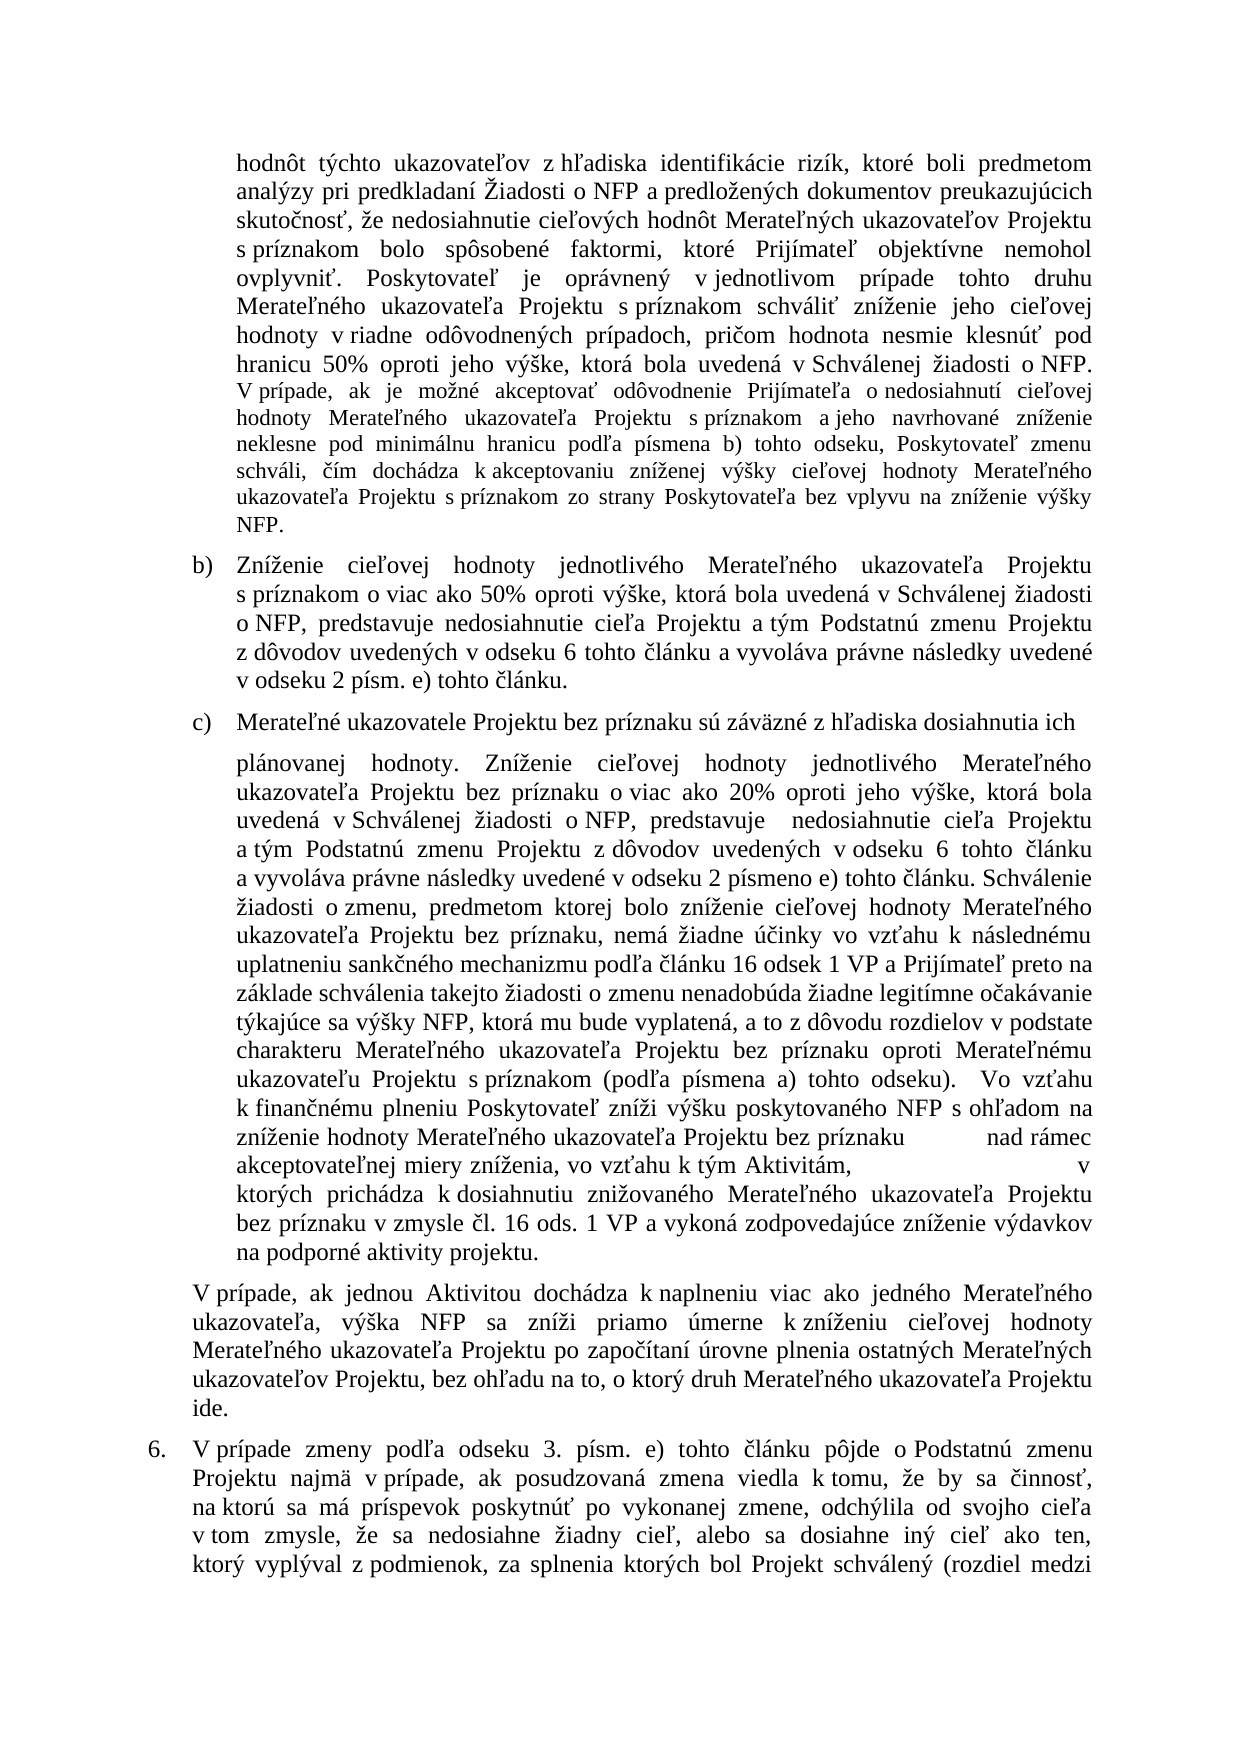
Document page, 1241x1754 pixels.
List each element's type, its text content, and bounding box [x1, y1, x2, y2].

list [192, 148, 1093, 538]
text plánovanej hodnoty. Zníženie cieľovej hodnoty jednotlivého Merateľného ukazovateľa Projektu bez príznaku o viac ako 20% oproti jeho výške, ktorá bola uvedená v Schválenej žiadosti o NFP, predstavuje nedosiahnutie cieľa Projektu a tým Podstatnú zmenu Projektu z dôvodov uvedených v odseku 6 tohto článku a vyvoláva právne následky uvedené v odseku 2 písmeno e) tohto článku. Schválenie žiadosti o zmenu, predmetom ktorej bolo zníženie cieľovej hodnoty Merateľného ukazovateľa Projektu bez príznaku, nemá žiadne účinky vo vzťahu k následnému uplatneniu sankčného mechanizmu podľa článku 16 odsek 1 VP a Prijímateľ preto na základe schválenia takejto žiadosti o zmenu nenadobúda žiadne legitímne očakávanie týkajúce sa výšky NFP, ktorá mu bude vyplatená, a to z dôvodu rozdielov v podstate charakteru Merateľného ukazovateľa Projektu bez príznaku oproti Merateľnému ukazovateľu Projektu s príznakom (podľa písmena a) tohto odseku). Vo vzťahu k finančnému plneniu Poskytovateľ zníži výšku poskytovaného NFP s ohľadom na zníženie hodnoty Merateľného ukazovateľa Projektu bez príznaku nad rámec akceptovateľnej miery zníženia, vo vzťahu k tým Aktivitám, v ktorých prichádza k dosiahnutiu znižovaného Merateľného ukazovateľa Projektu bez príznaku v zmysle čl. 16 ods. 1 VP a vykoná zodpovedajúce zníženie výdavkov na podporné aktivity projektu. [236, 748, 1093, 1266]
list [148, 1434, 1093, 1578]
list Merateľné ukazovatele Projektu bez príznaku sú záväzné z hľadiska dosiahnutia ich [192, 707, 1093, 736]
text V prípade, ak jednou Aktivitou dochádza k naplneniu viac ako jedného Merateľného ukazovateľa, výška NFP sa zníži priamo úmerne k zníženiu cieľovej hodnoty Merateľného ukazovateľa Projektu po započítaní úrovne plnenia ostatných Merateľných ukazovateľov Projektu, bez ohľadu na to, o ktorý druh Merateľného ukazovateľa Projektu ide. [192, 1278, 1093, 1422]
list Zníženie cieľovej hodnoty jednotlivého Merateľného ukazovateľa Projektu s príznakom o viac ako 50% oproti výške, ktorá bola uvedená v Schválenej žiadosti o NFP, predstavuje nedosiahnutie cieľa Projektu a tým Podstatnú zmenu Projektu z dôvodov uvedených v odseku 6 tohto článku a vyvoláva právne následky uvedené v odseku 2 písm. e) tohto článku. [192, 551, 1093, 694]
